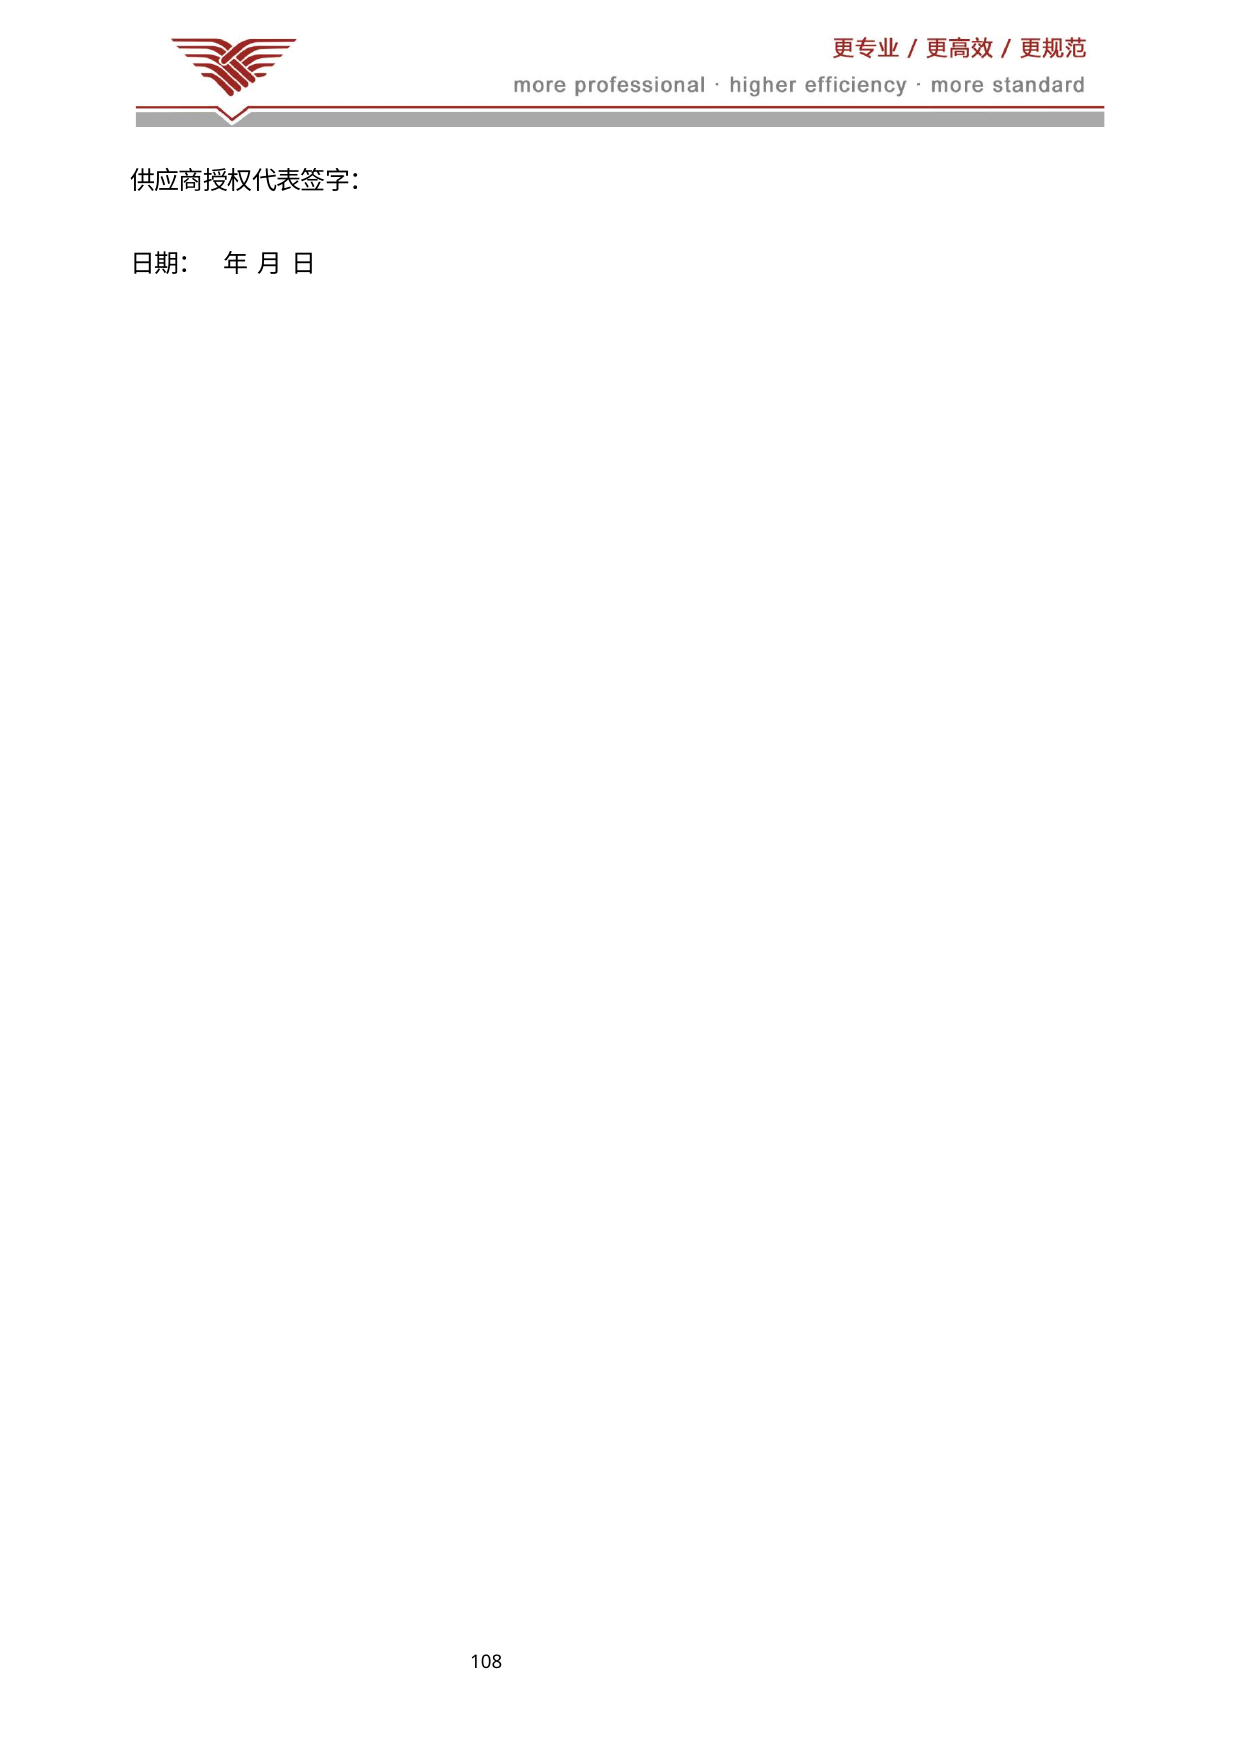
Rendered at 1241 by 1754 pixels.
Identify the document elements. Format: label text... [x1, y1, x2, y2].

text 供应商授权代表签字： [130, 146, 1110, 211]
picture [135, 14, 1105, 127]
text 日期： 年 月 日 [130, 229, 1110, 294]
